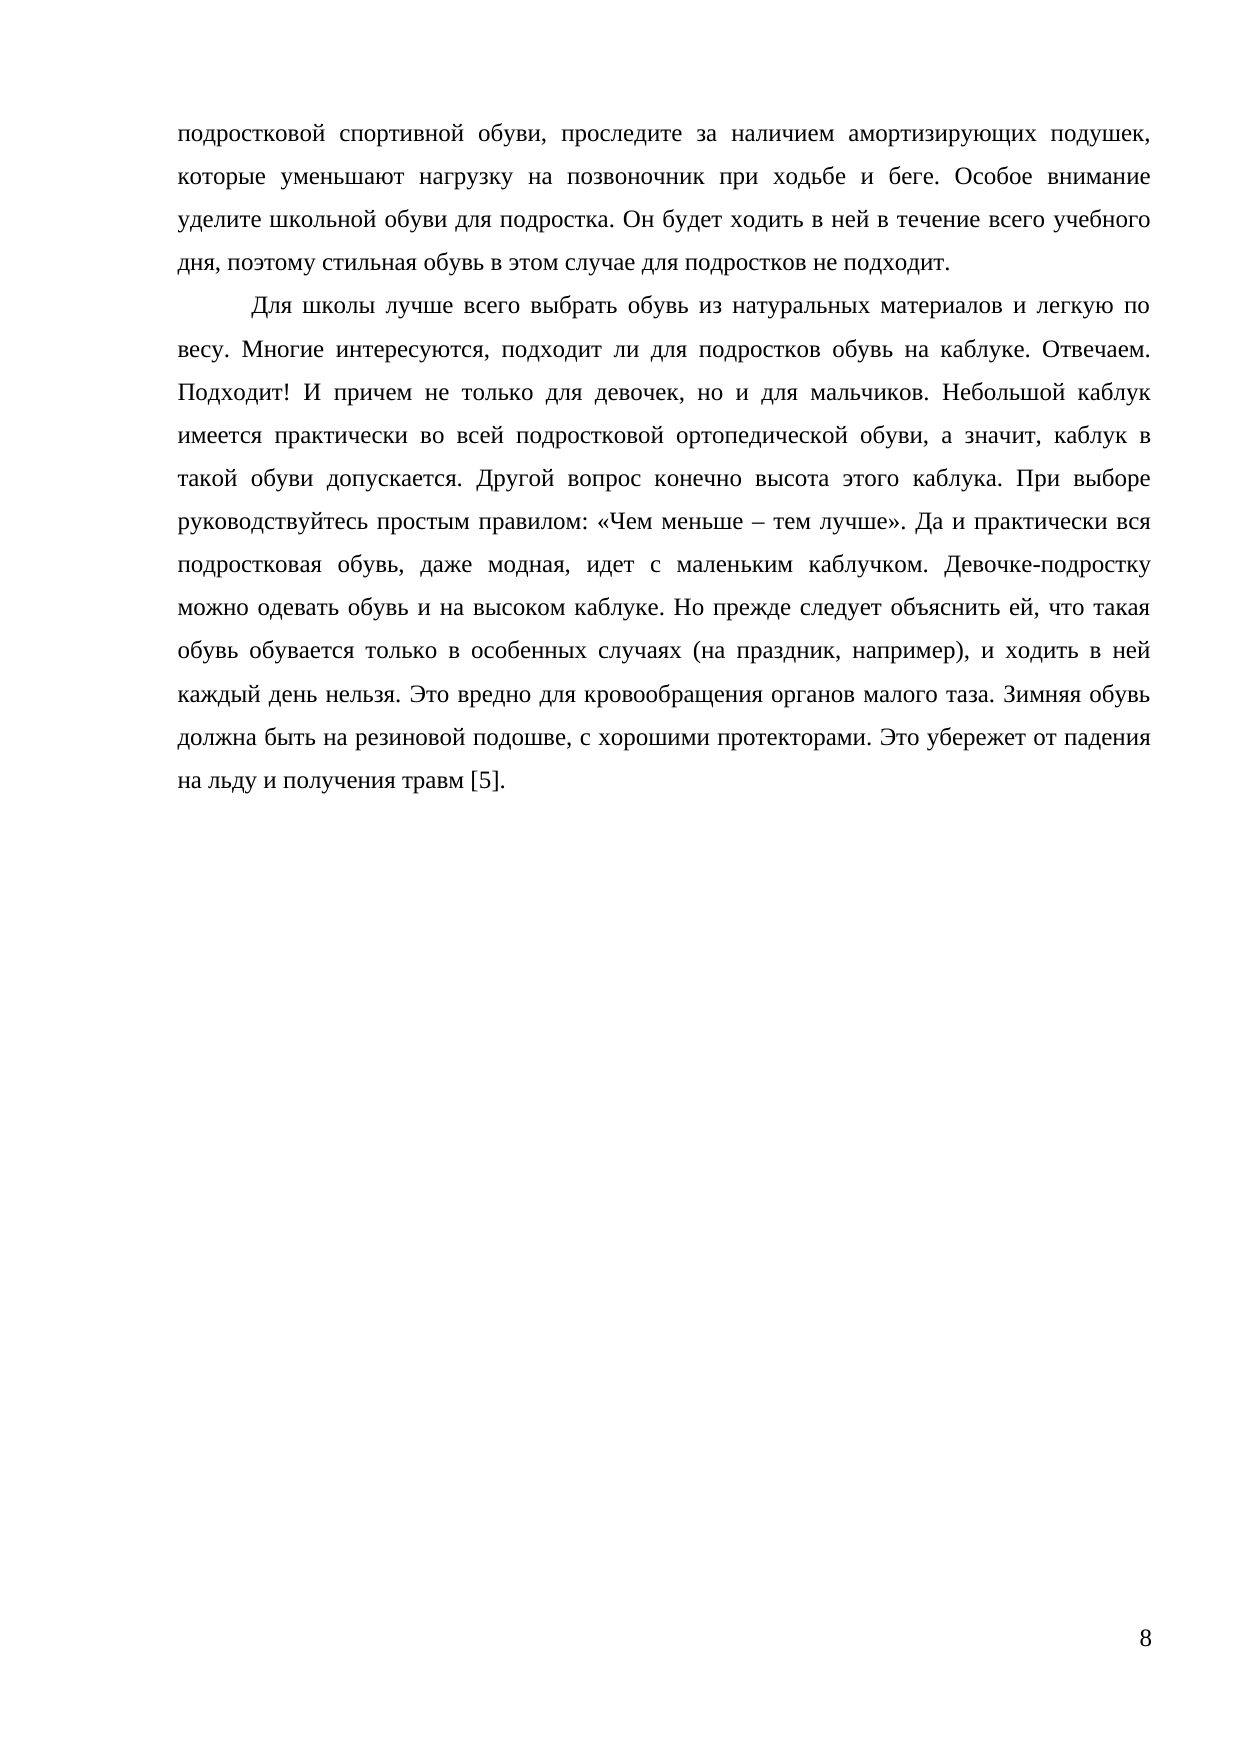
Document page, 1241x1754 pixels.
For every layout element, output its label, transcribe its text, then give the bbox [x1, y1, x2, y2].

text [177, 118, 1152, 276]
text Для школы лучше всего выбрать обувь из натуральных материалов и легкую по весу. Многие интересуются, подходит ли для подростков обувь на каблуке. Отвечаем. Подходит! И причем не только для девочек, но и для мальчиков. Небольшой каблук имеется практически во всей подростковой ортопедической обуви, а значит, каблук в такой обуви допускается. Другой вопрос конечно высота этого каблука. При выборе руководствуйтесь простым правилом: «Чем меньше – тем лучше». Да и практически вся подростковая обувь, даже модная, идет с маленьким каблучком. Девочке-подростку можно одевать обувь и на высоком каблуке. Но прежде следует объяснить ей, что такая обувь обувается только в особенных случаях (на праздник, например), и ходить в ней каждый день нельзя. Это вредно для кровообращения органов малого таза. Зимняя обувь должна быть на резиновой подошве, с хорошими протекторами. Это убережет от падения на льду и получения травм [5]. [177, 291, 1152, 794]
